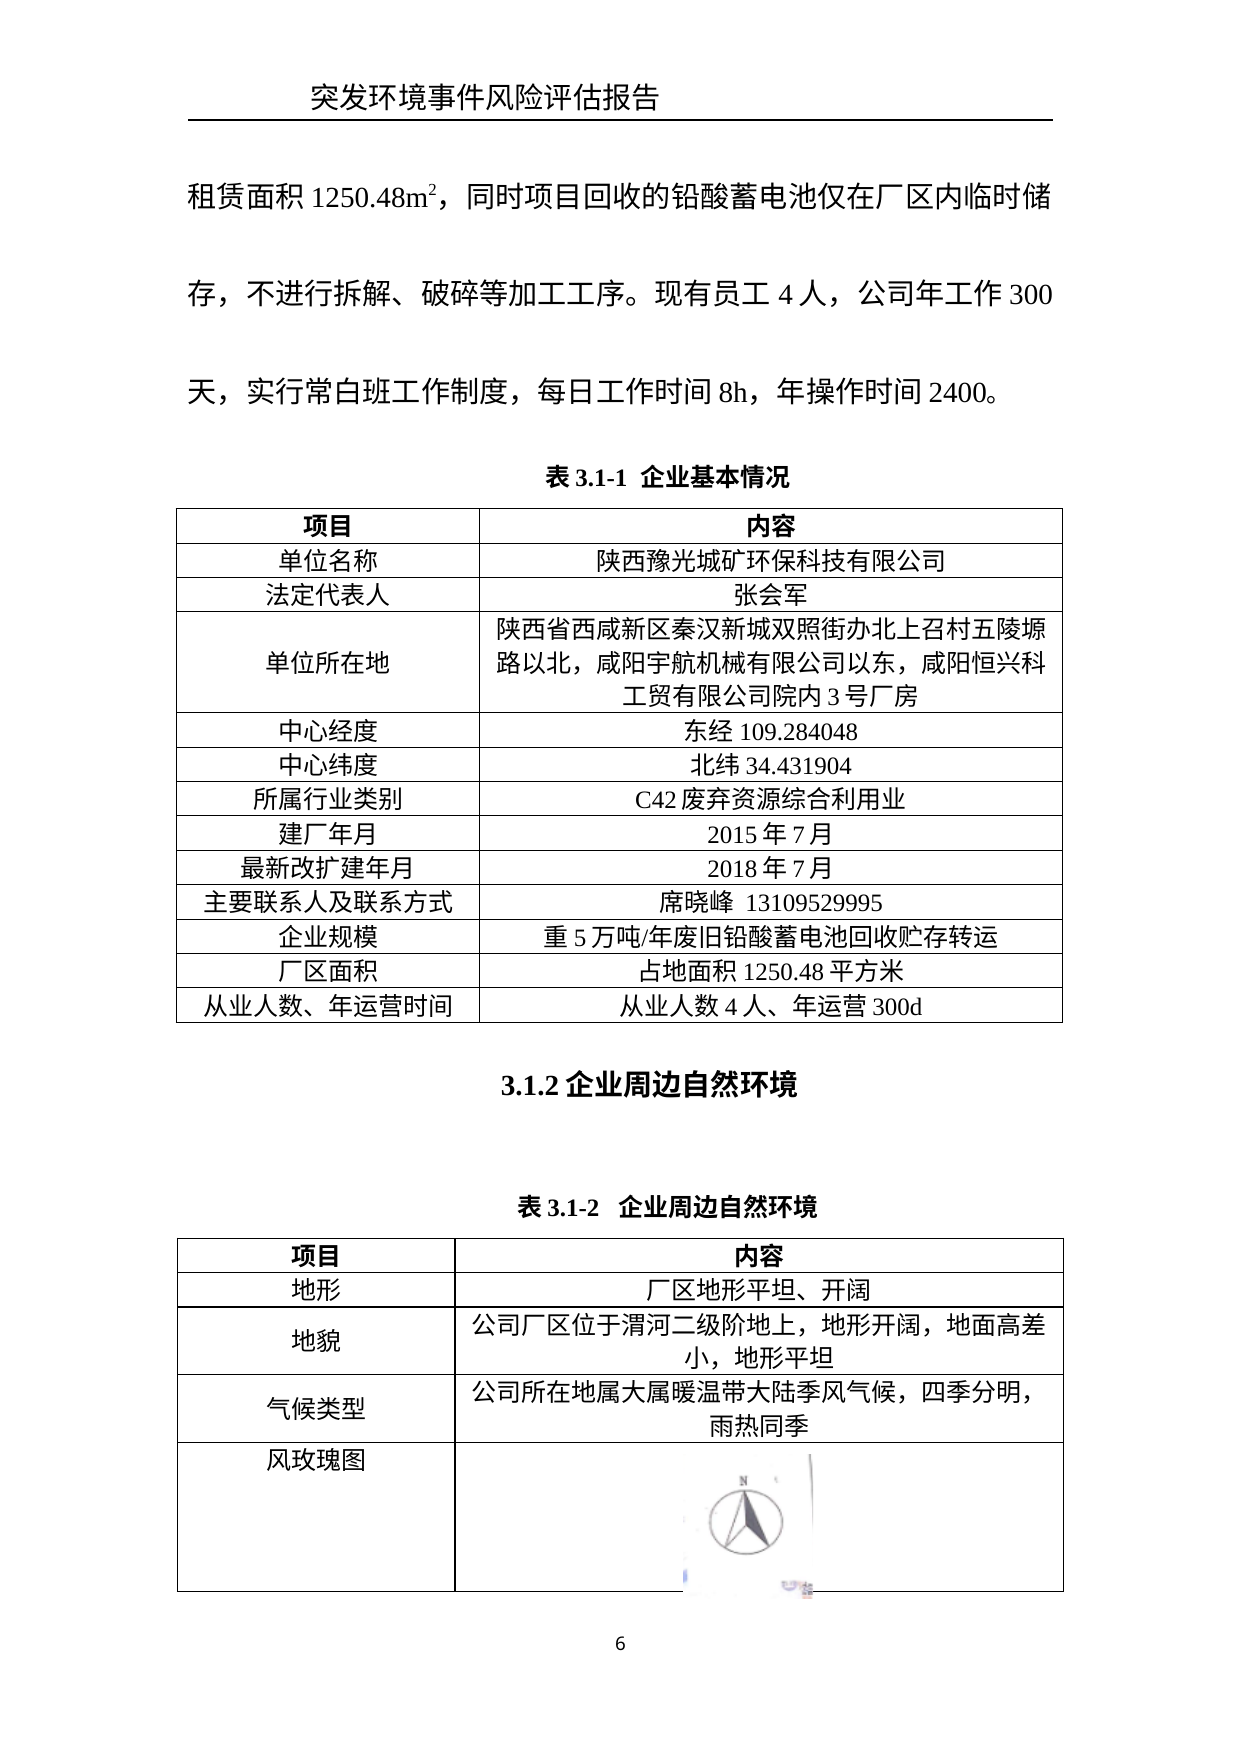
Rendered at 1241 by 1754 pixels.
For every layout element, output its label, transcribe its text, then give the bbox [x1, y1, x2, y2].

table_header 项目 [178, 1239, 454, 1272]
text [187, 162, 1053, 422]
table_cell 气候类型 [178, 1375, 454, 1442]
table_cell C42废弃资源综合利用业 [480, 782, 1062, 815]
table_cell 企业规模 [177, 920, 479, 953]
list 表3.1-1 企业基本情况 [232, 443, 1053, 508]
list 表3.1-2 企业周边自然环境 [232, 1173, 1053, 1238]
table_cell 单位名称 [177, 544, 479, 577]
table_cell 陕西省西咸新区秦汉新城双照街办北上召村五陵塬路以北，咸阳宇航机械有限公司以东，咸阳恒兴科工贸有限公司院内3号厂房 [480, 612, 1062, 712]
subtitle 3.1.2企业周边自然环境 [187, 1050, 1053, 1115]
table_cell 占地面积1250.48平方米 [480, 954, 1062, 987]
table_cell 最新改扩建年月 [177, 851, 479, 884]
table_cell 地貌 [178, 1308, 454, 1374]
table_cell 风玫瑰图 [178, 1443, 454, 1591]
table_cell 中心纬度 [177, 748, 479, 781]
table_cell 从业人数4人、年运营300d [480, 988, 1062, 1022]
table_cell 法定代表人 [177, 578, 479, 611]
table_cell 2015年7月 [480, 816, 1062, 850]
table_cell 中心经度 [177, 713, 479, 747]
table_cell 东经 109.284048 [480, 713, 1062, 747]
table_cell 单位所在地 [177, 612, 479, 712]
table_cell 从业人数、年运营时间 [177, 988, 479, 1022]
table_cell 席晓峰 13109529995 [480, 885, 1062, 918]
table_header 内容 [456, 1239, 1063, 1272]
table_cell 陕西豫光城矿环保科技有限公司 [480, 544, 1062, 577]
table_cell 建厂年月 [177, 816, 479, 850]
table_header 内容 [480, 509, 1062, 542]
table_cell 厂区地形平坦、开阔 [456, 1273, 1063, 1306]
table_header 项目 [177, 509, 479, 542]
table_cell [456, 1443, 1063, 1591]
table_cell 地形 [178, 1273, 454, 1306]
table_cell 2018年7月 [480, 851, 1062, 884]
table_cell 北纬 34.431904 [480, 748, 1062, 781]
table_cell 张会军 [480, 578, 1062, 611]
table_cell 所属行业类别 [177, 782, 479, 815]
table_cell 厂区面积 [177, 954, 479, 987]
table_cell 公司厂区位于渭河二级阶地上，地形开阔，地面高差小，地形平坦 [456, 1308, 1063, 1374]
table_cell 主要联系人及联系方式 [177, 885, 479, 918]
table_cell 重5万吨/年废旧铅酸蓄电池回收贮存转运 [480, 920, 1062, 953]
table_cell 公司所在地属大属暖温带大陆季风气候，四季分明，雨热同季 [456, 1375, 1063, 1442]
picture [683, 1454, 814, 1599]
